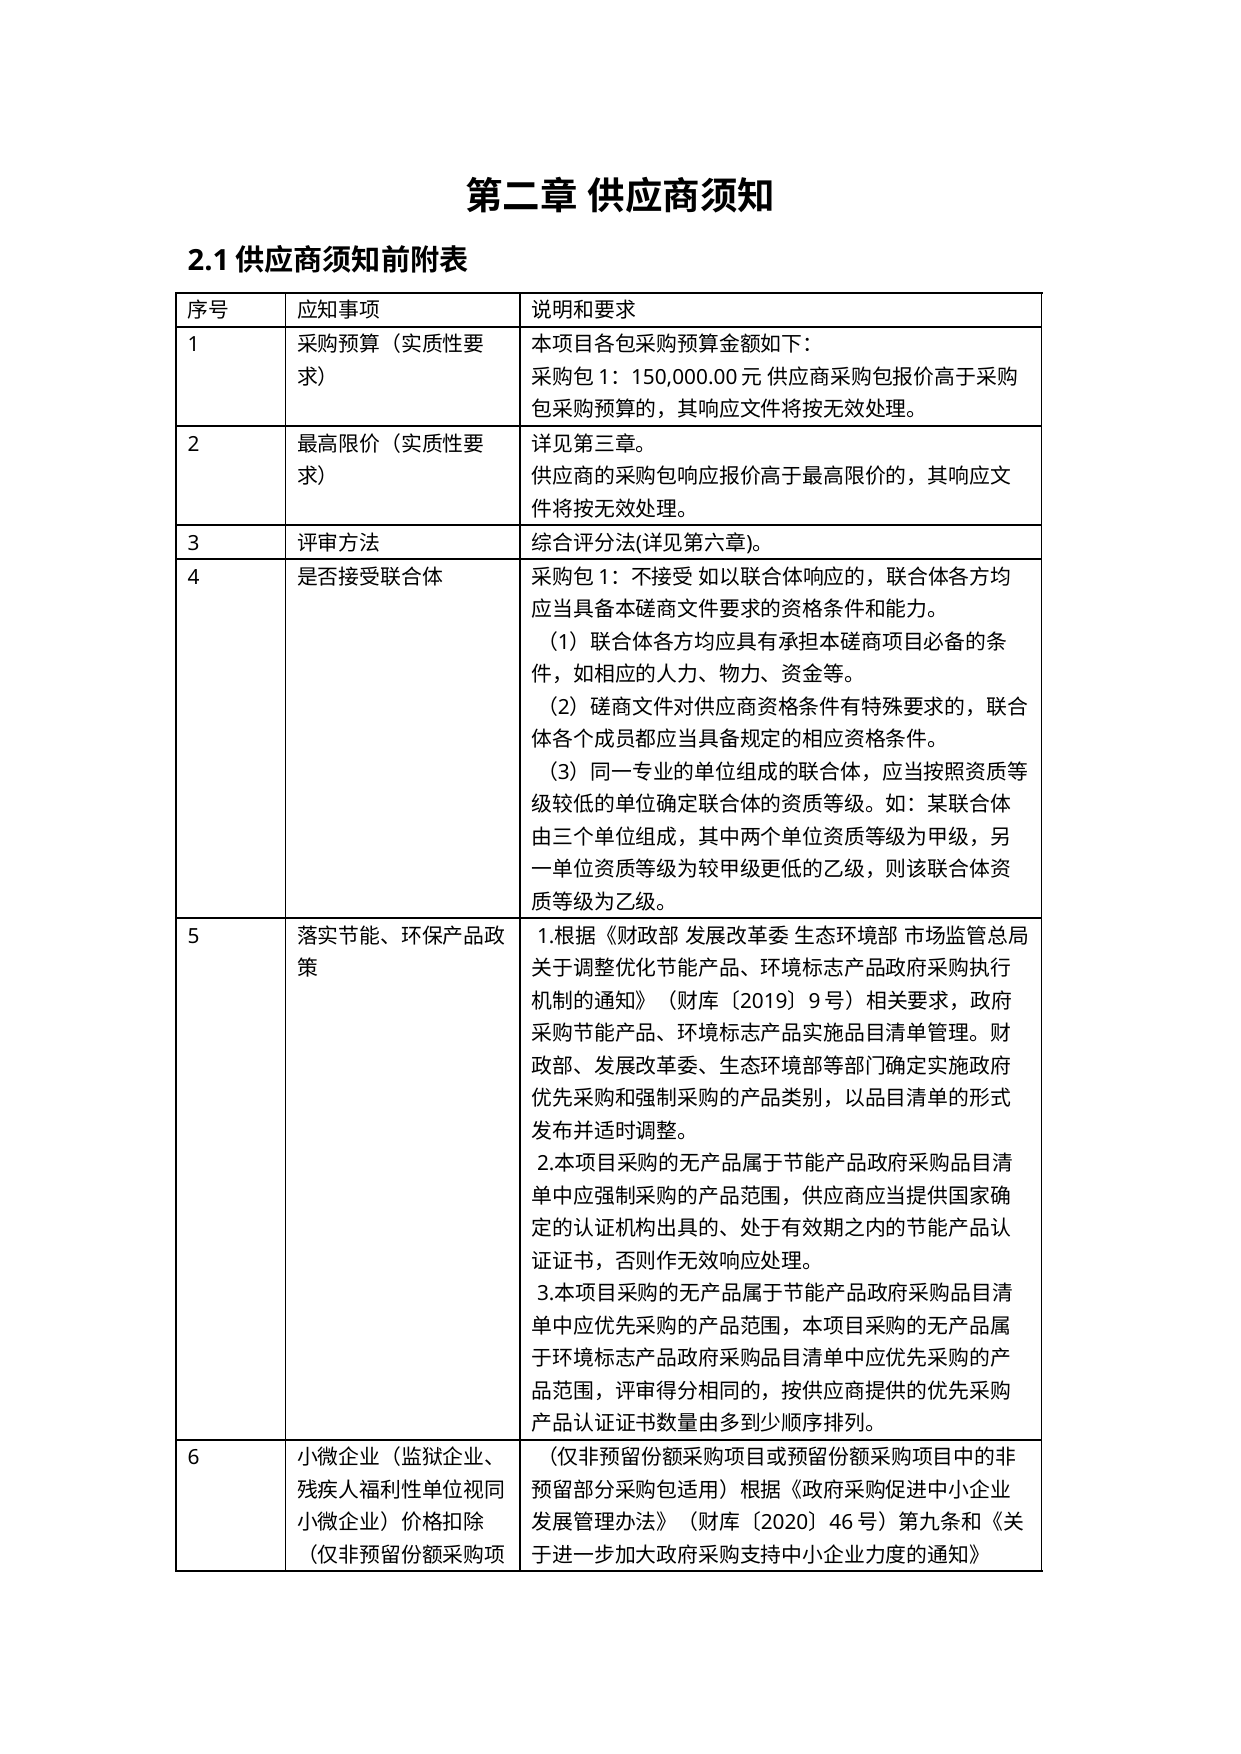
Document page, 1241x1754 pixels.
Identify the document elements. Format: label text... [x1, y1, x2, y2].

table_cell 采购预算（实质性要求） [286, 328, 519, 425]
table_header 应知事项 [286, 294, 519, 326]
table_cell 落实节能、环保产品政策 [286, 919, 519, 1439]
table_cell 详见第三章。 供应商的采购包响应报价高于最高限价的，其响应文件将按无效处理。 [521, 427, 1041, 524]
table_cell 6 [177, 1441, 285, 1570]
table_cell 4 [177, 560, 285, 917]
table_cell 综合评分法(详见第六章)。 [521, 526, 1041, 558]
table_cell 评审方法 [286, 526, 519, 558]
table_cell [521, 1441, 1041, 1570]
table_cell 本项目各包采购预算金额如下： 采购包1：150,000.00元 供应商采购包报价高于采购包采购预算的，其响应文件将按无效处理。 [521, 328, 1041, 425]
table_cell 采购包1：不接受 如以联合体响应的，联合体各方均应当具备本磋商文件要求的资格条件和能力。 （1）联合体各方均应具有承担本磋商项目必备的条件，如相应的人力、物力、资金等。 （2）磋商文件对供应商资格条件有特殊要求的，联合体各个成员都应当具备规定的相应资格条件。 （3）同一专业的单位组成的联合体，应当按照资质等级较低的单位确定联合体的资质等级。如：某联合体由三个单位组成，其中两个单位资质等级为甲级，另一单位资质等级为较甲级更低的乙级，则该联合体资质等级为乙级。 [521, 560, 1041, 917]
text 第二章 供应商须知 [187, 162, 1053, 227]
text 2.1供应商须知前附表 [187, 227, 1053, 292]
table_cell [286, 1441, 519, 1570]
table_cell 1.根据《财政部 发展改革委 生态环境部 市场监管总局关于调整优化节能产品、环境标志产品政府采购执行机制的通知》（财库〔2019〕9号）相关要求，政府采购节能产品、环境标志产品实施品目清单管理。财政部、发展改革委、生态环境部等部门确定实施政府优先采购和强制采购的产品类别，以品目清单的形式发布并适时调整。 2.本项目采购的无产品属于节能产品政府采购品目清单中应强制采购的产品范围，供应商应当提供国家确定的认证机构出具的、处于有效期之内的节能产品认证证书，否则作无效响应处理。 3.本项目采购的无产品属于节能产品政府采购品目清单中应优先采购的产品范围，本项目采购的无产品属于环境标志产品政府采购品目清单中应优先采购的产品范围，评审得分相同的，按供应商提供的优先采购产品认证证书数量由多到少顺序排列。 [521, 919, 1041, 1439]
table_header 序号 [177, 294, 285, 326]
table_cell 1 [177, 328, 285, 425]
table_cell 最高限价（实质性要求） [286, 427, 519, 524]
table_cell 5 [177, 919, 285, 1439]
table_cell 3 [177, 526, 285, 558]
table_cell 2 [177, 427, 285, 524]
table_header 说明和要求 [521, 294, 1041, 326]
table_cell 是否接受联合体 [286, 560, 519, 917]
